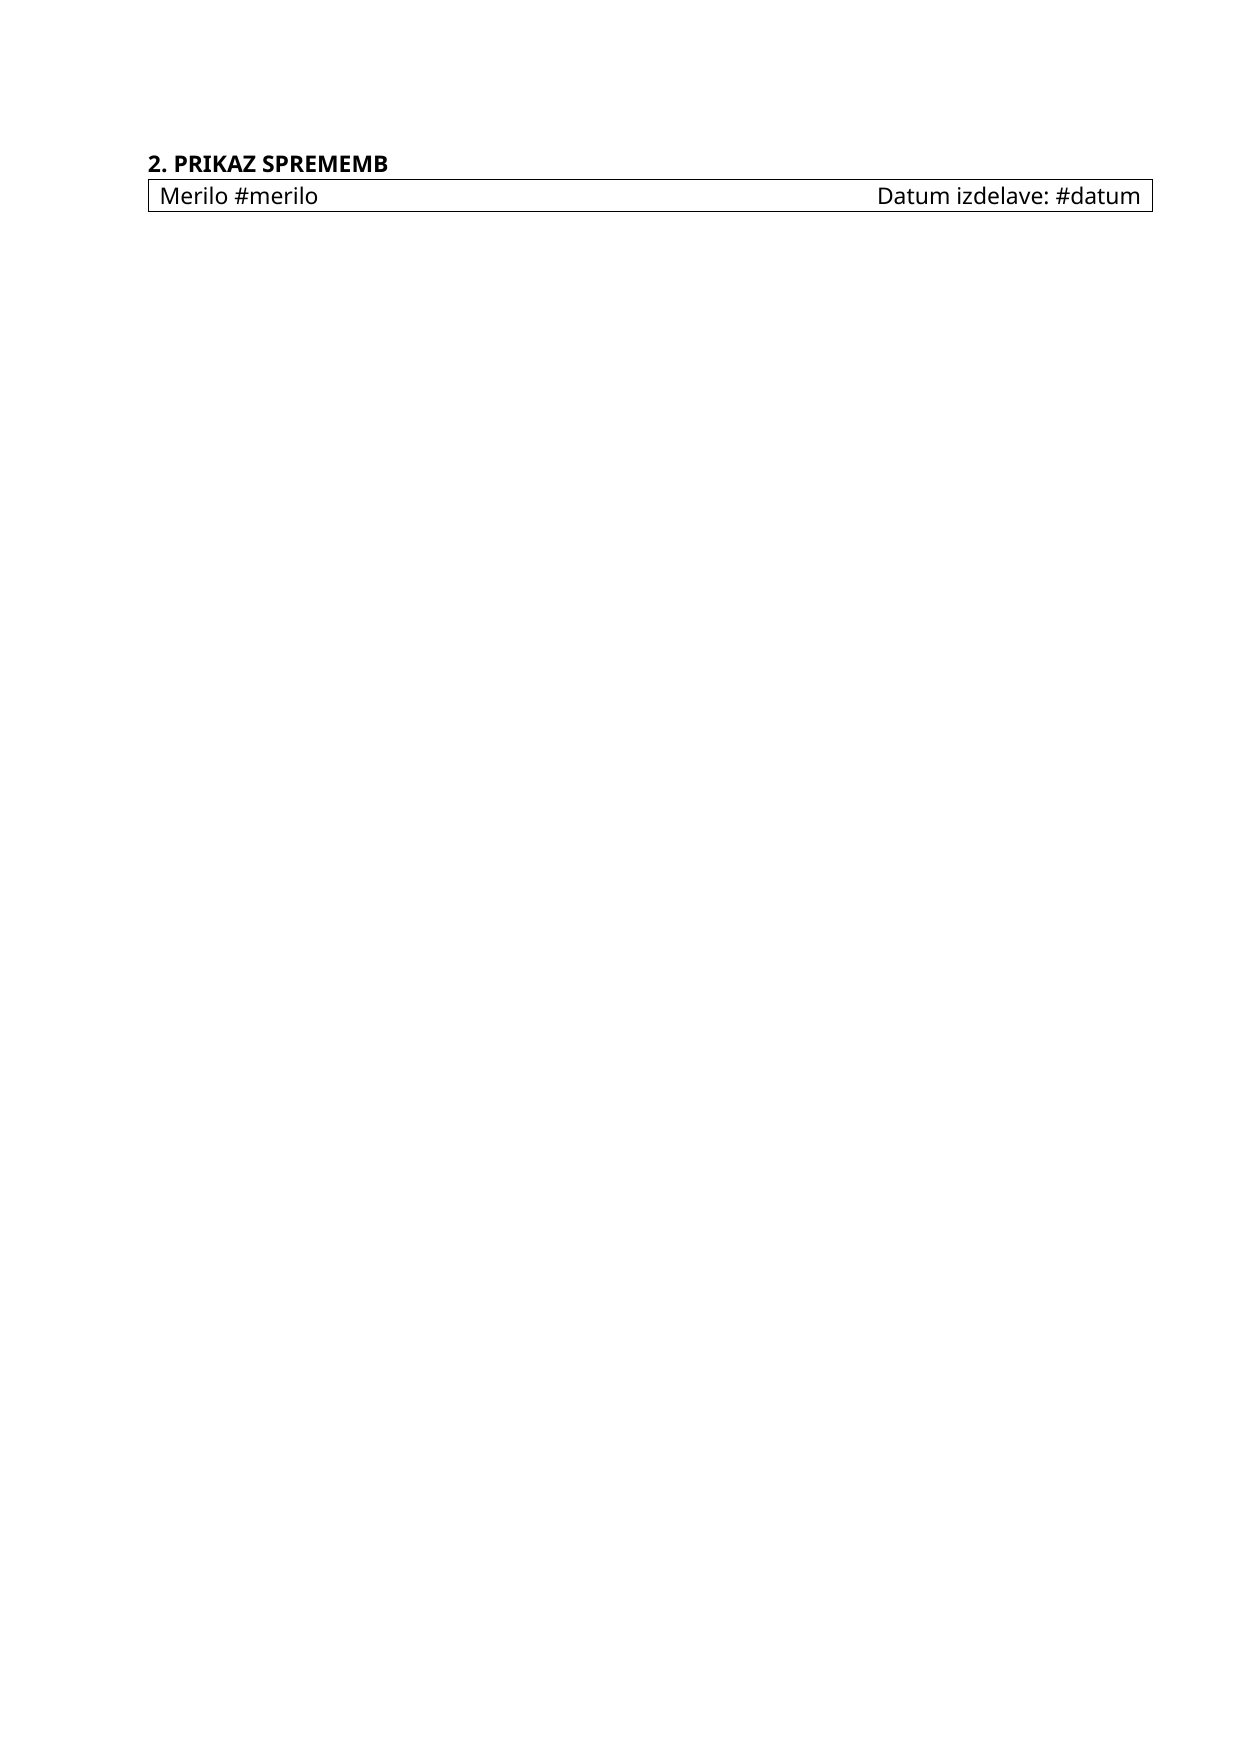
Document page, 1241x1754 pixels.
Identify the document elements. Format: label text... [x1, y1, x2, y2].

table_header Merilo #merilo [149, 180, 765, 211]
table_header Datum izdelave: #datum [765, 180, 1152, 211]
text 2. PRIKAZ SPREMEMB [148, 148, 1093, 179]
